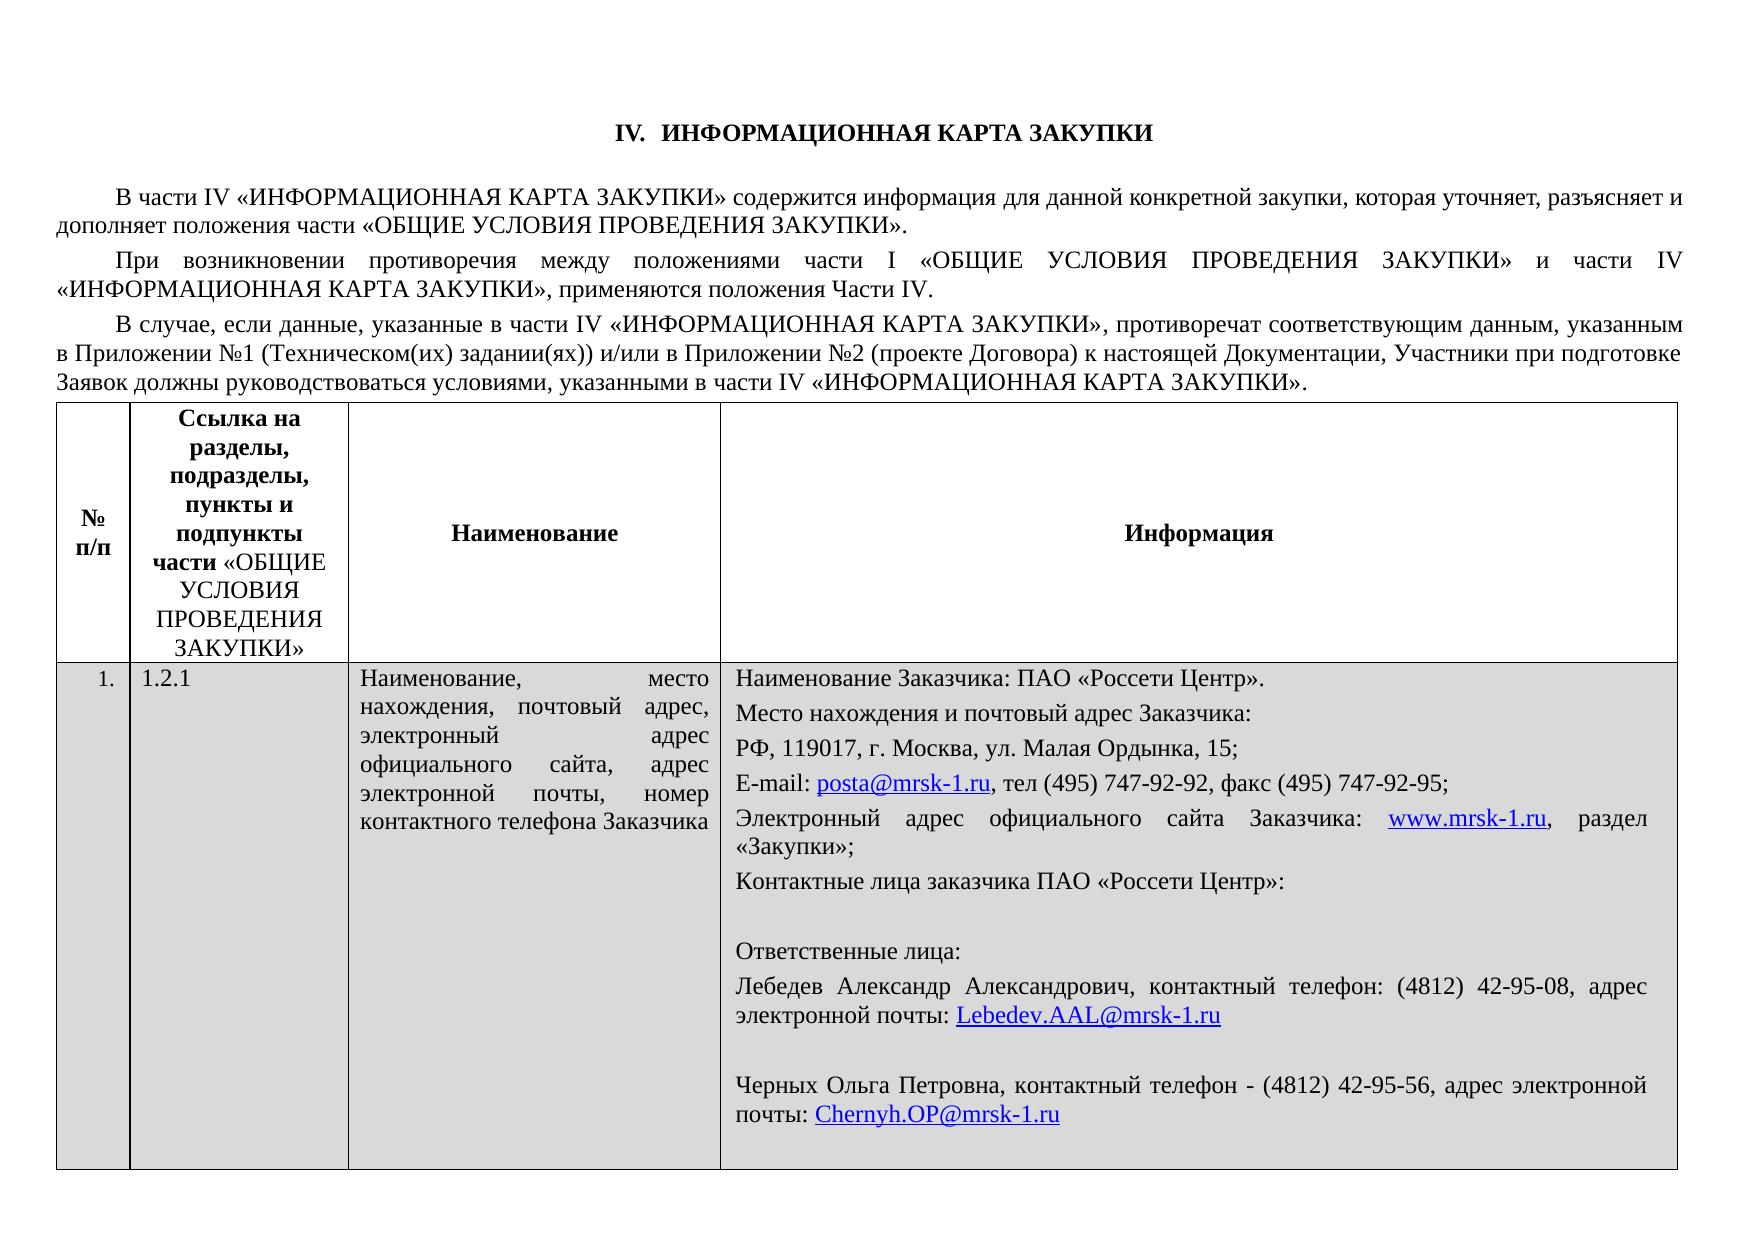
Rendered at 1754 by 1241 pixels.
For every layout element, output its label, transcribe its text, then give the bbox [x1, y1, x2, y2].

subtitle ИНФОРМАЦИОННАЯ КАРТА ЗАКУПКИ [56, 118, 1683, 147]
text При возникновении противоречия между положениями части I «ОБЩИЕ УСЛОВИЯ ПРОВЕДЕНИЯ ЗАКУПКИ» и части IV «ИНФОРМАЦИОННАЯ КАРТА ЗАКУПКИ», применяются положения Части IV. [56, 246, 1683, 303]
table_cell Наименование, место нахождения, почтовый адрес, электронный адрес официального сайта, адрес электронной почты, номер контактного телефона Заказчика [349, 663, 720, 1169]
table_header № п/п [57, 403, 129, 662]
table_header Информация [721, 403, 1677, 662]
table_header Ссылка на разделы, подразделы, пункты и подпункты части «ОБЩИЕ УСЛОВИЯ ПРОВЕДЕНИЯ ЗАКУПКИ» [131, 403, 348, 662]
table_header Наименование [349, 403, 720, 662]
table_cell [57, 663, 129, 1169]
text В случае, если данные, указанные в части IV «ИНФОРМАЦИОННАЯ КАРТА ЗАКУПКИ», противоречат соответствующим данным, указанным в Приложении №1 (Техническом(их) задании(ях)) и/или в Приложении №2 (проекте Договора) к настоящей Документации, Участники при подготовке Заявок должны руководствоваться условиями, указанными в части IV «ИНФОРМАЦИОННАЯ КАРТА ЗАКУПКИ». [56, 309, 1683, 396]
text В части IV «ИНФОРМАЦИОННАЯ КАРТА ЗАКУПКИ» содержится информация для данной конкретной закупки, которая уточняет, разъясняет и дополняет положения части «ОБЩИЕ УСЛОВИЯ ПРОВЕДЕНИЯ ЗАКУПКИ». [56, 182, 1683, 239]
table_cell Наименование Заказчика: ПАО «Россети Центр». Место нахождения и почтовый адрес Заказчика: РФ, 119017, г. Москва, ул. Малая Ордынка, 15; E-mail: posta@mrsk-1.ru, тел (495) 747-92-92, факс (495) 747-92-95; Электронный адрес официального сайта Заказчика: www.mrsk-1.ru, раздел «Закупки»; Контактные лица заказчика ПАО «Россети Центр»: Ответственные лица: Лебедев Александр Александрович, контактный телефон: (4812) 42-95-08, адрес электронной почты: Lebedev.AAL@mrsk-1.ru Черных Ольга Петровна, контактный телефон - (4812) 42-95-56, адрес электронной почты: Chernyh.OP@mrsk-1.ru [721, 663, 1677, 1169]
table_cell 1.2.1 [131, 663, 348, 1169]
